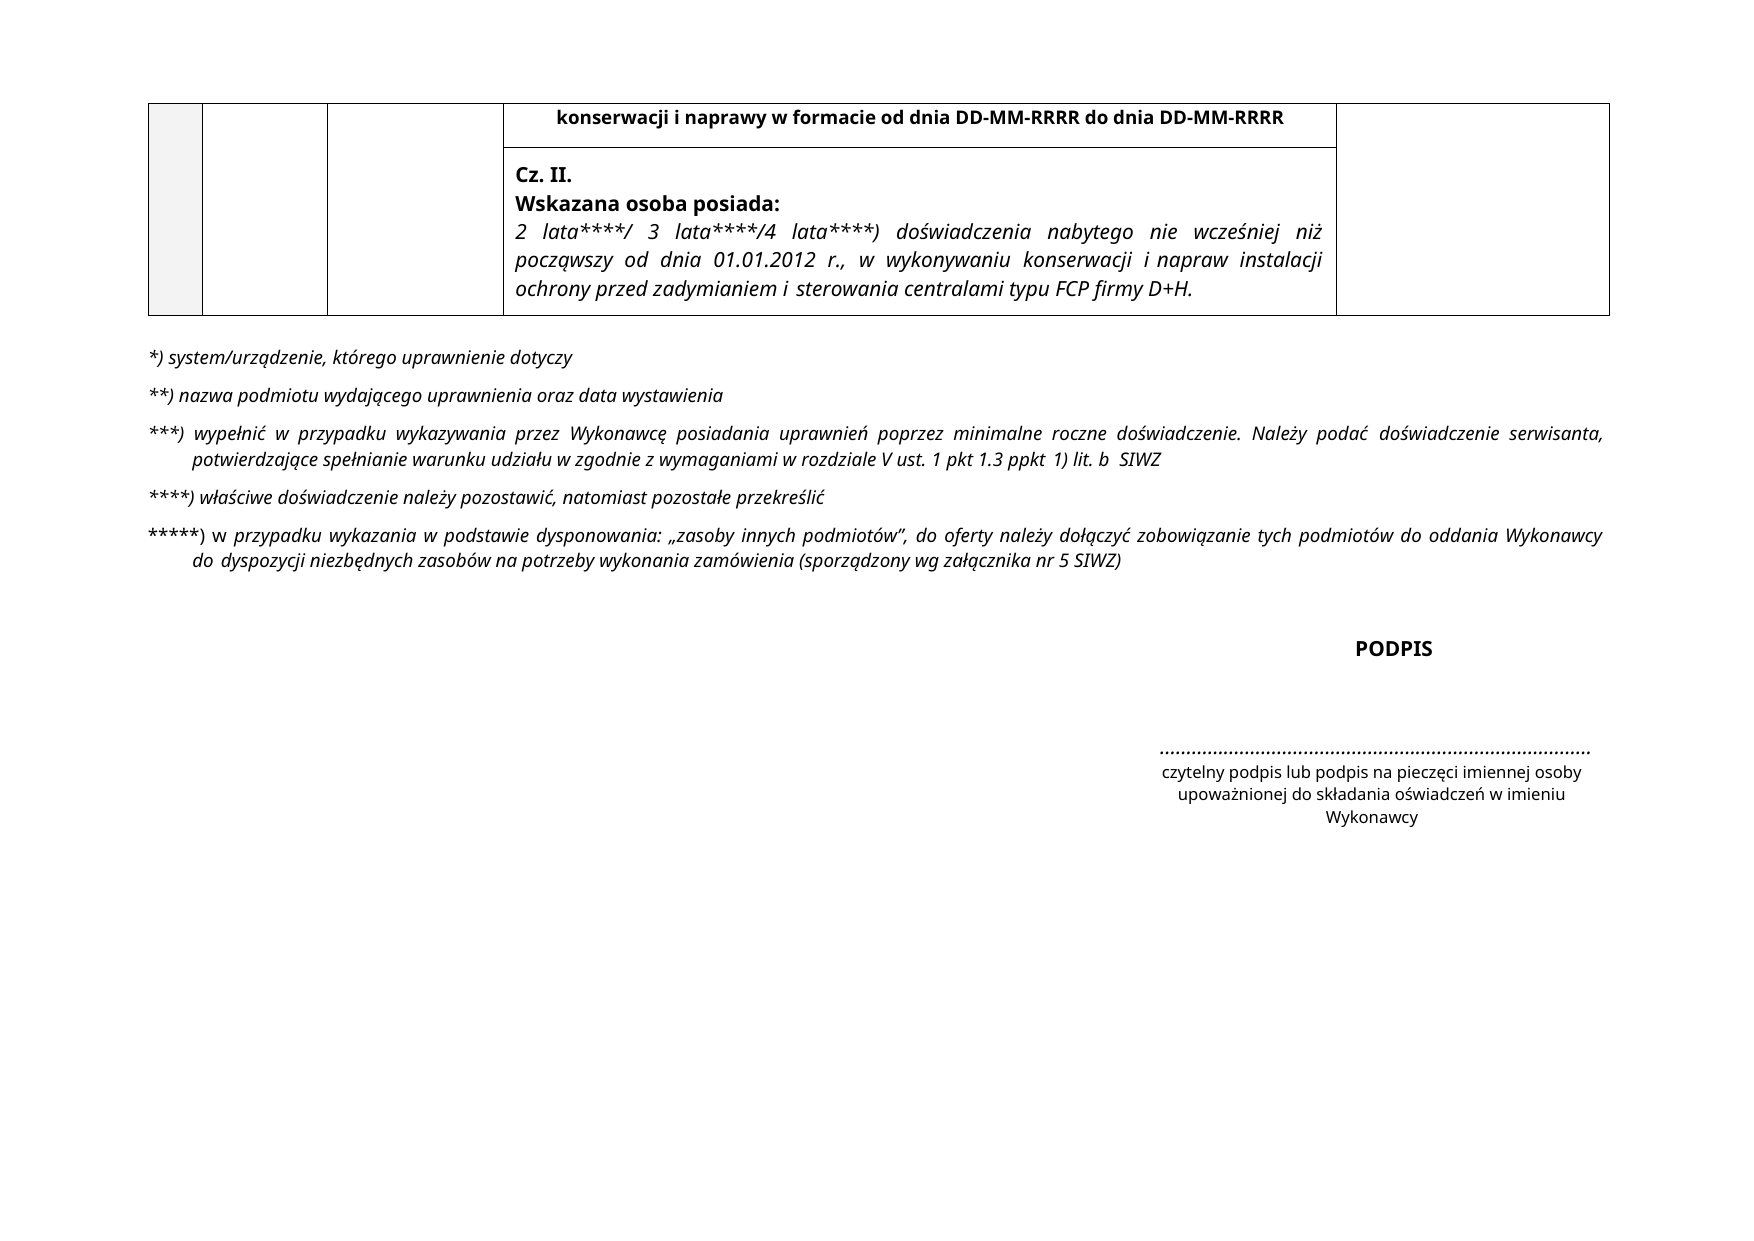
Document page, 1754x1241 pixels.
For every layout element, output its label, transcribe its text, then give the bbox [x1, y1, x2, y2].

text czytelny podpis lub podpis na pieczęci imiennej osoby upoważnionej do składania oświadczeń w imieniu Wykonawcy [1137, 760, 1606, 828]
text *) system/urządzenie, którego uprawnienie dotyczy [148, 344, 1606, 370]
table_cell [328, 104, 503, 315]
text ***) wypełnić w przypadku wykazywania przez Wykonawcę posiadania uprawnień poprzez minimalne roczne doświadczenie. Należy podać doświadczenie serwisanta, potwierdzające spełnianie warunku udziału w zgodnie z wymaganiami w rozdziale V ust. 1 pkt 1.3 ppkt 1) lit. b SIWZ [148, 420, 1606, 471]
text ****) właściwe doświadczenie należy pozostawić, natomiast pozostałe przekreślić [148, 484, 1606, 509]
table_cell [203, 104, 327, 315]
text **) nazwa podmiotu wydającego uprawnienia oraz data wystawienia [148, 382, 1606, 408]
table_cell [504, 104, 1336, 147]
text ……………………………………………………………………… [635, 732, 1594, 760]
table_cell Cz. II. Wskazana osoba posiada: 2 lata****/ 3 lata****/4 lata****) doświadczenia nabytego nie wcześniej niż począwszy od dnia 01.01.2012 r., w wykonywaniu konserwacji i napraw instalacji ochrony przed zadymianiem i sterowania centralami typu FCP firmy D+H. [504, 148, 1336, 315]
table_cell [1337, 104, 1609, 315]
text *****) w przypadku wykazania w podstawie dysponowania: „zasoby innych podmiotów”, do oferty należy dołączyć zobowiązanie tych podmiotów do oddania Wykonawcy do dyspozycji niezbędnych zasobów na potrzeby wykonania zamówienia (sporządzony wg załącznika nr 5 SIWZ) [148, 522, 1606, 573]
text PODPIS [1181, 634, 1606, 662]
table_cell [149, 104, 202, 315]
